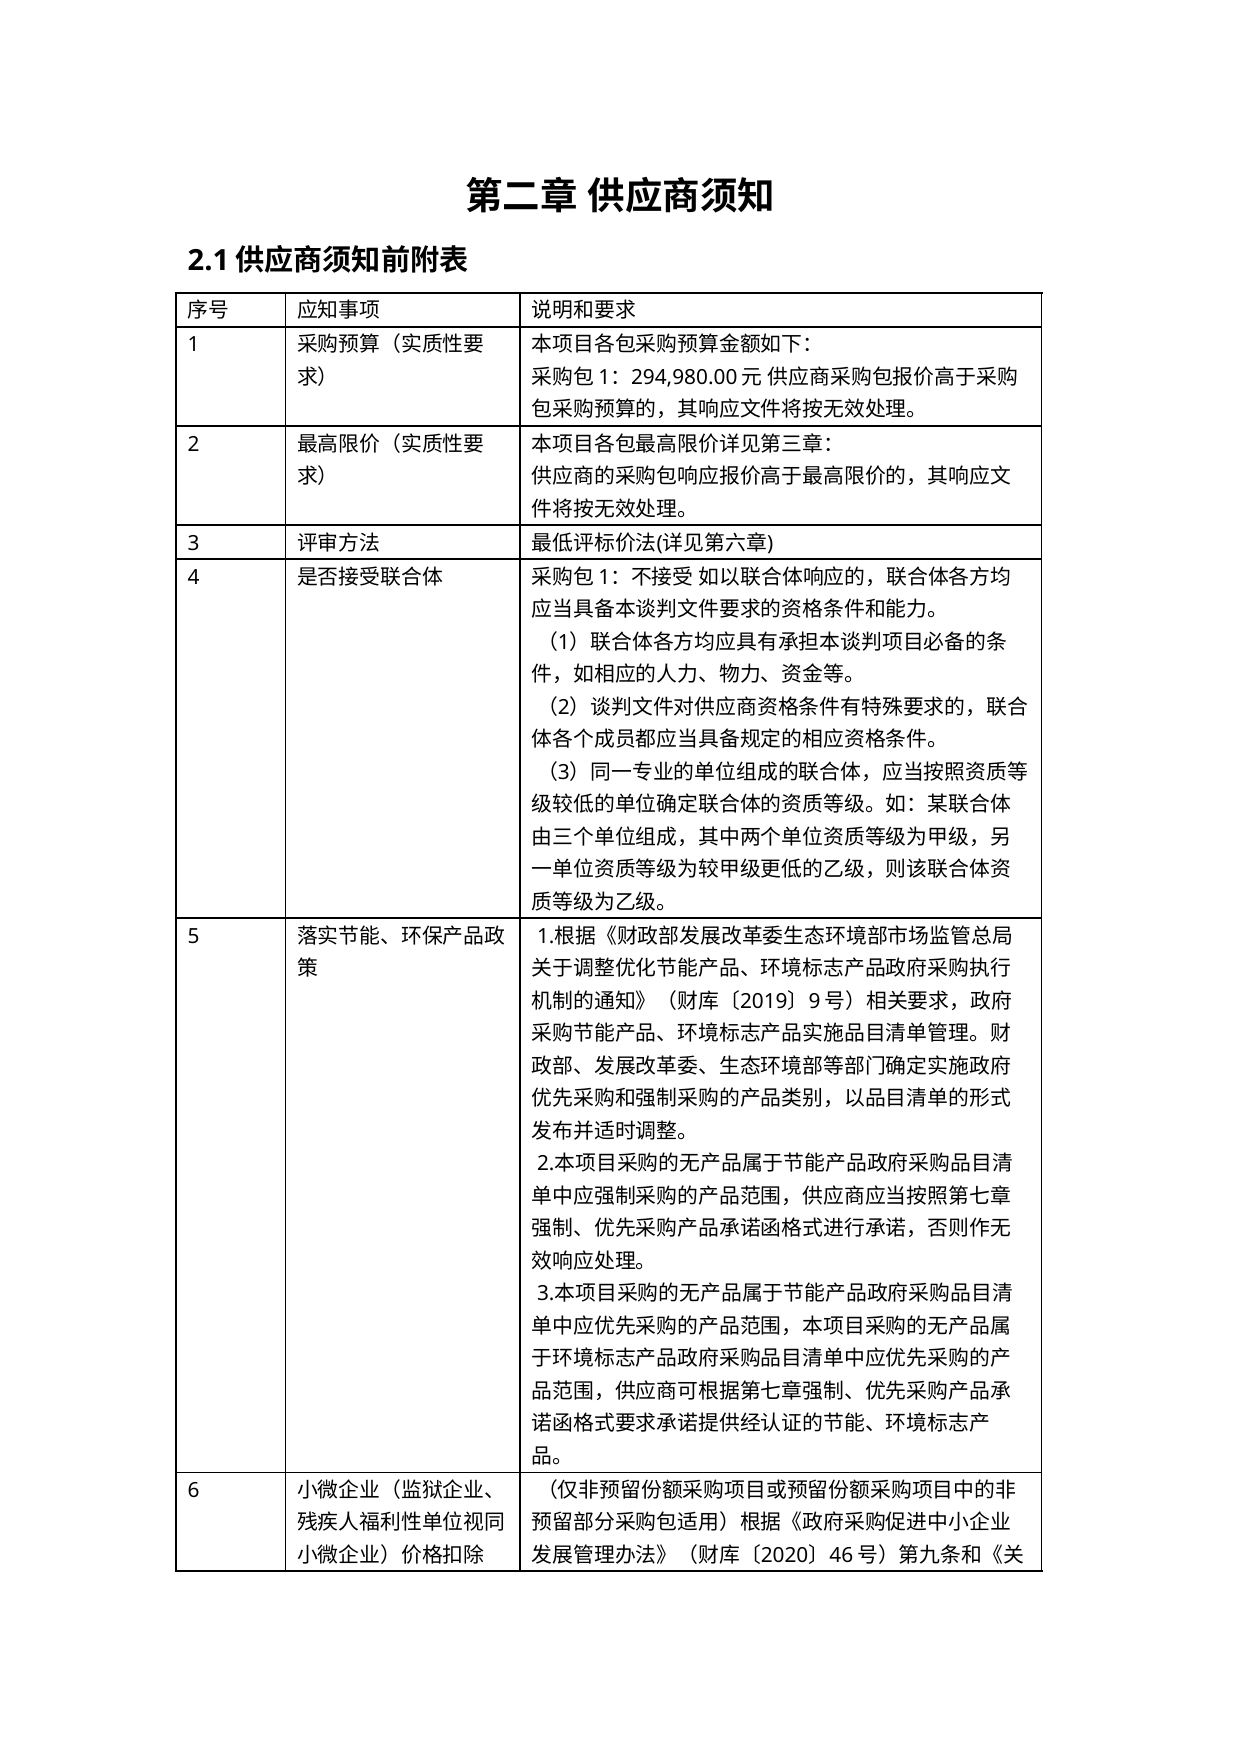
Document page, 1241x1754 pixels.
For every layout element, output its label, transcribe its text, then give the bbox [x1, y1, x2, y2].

table_cell 最高限价（实质性要求） [286, 427, 519, 524]
table_cell 最低评标价法(详见第六章) [521, 526, 1041, 558]
table_cell 6 [177, 1473, 285, 1570]
table_header 序号 [177, 294, 285, 326]
text 第二章 供应商须知 [187, 162, 1053, 227]
table_cell 采购预算（实质性要求） [286, 328, 519, 425]
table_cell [521, 1473, 1041, 1570]
table_cell 4 [177, 560, 285, 917]
table_cell 本项目各包采购预算金额如下： 采购包1：294,980.00元 供应商采购包报价高于采购包采购预算的，其响应文件将按无效处理。 [521, 328, 1041, 425]
table_cell 2 [177, 427, 285, 524]
table_cell 1 [177, 328, 285, 425]
table_cell 落实节能、环保产品政策 [286, 919, 519, 1471]
table_cell 3 [177, 526, 285, 558]
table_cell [286, 1473, 519, 1570]
table_cell 本项目各包最高限价详见第三章： 供应商的采购包响应报价高于最高限价的，其响应文件将按无效处理。 [521, 427, 1041, 524]
table_header 应知事项 [286, 294, 519, 326]
table_cell 是否接受联合体 [286, 560, 519, 917]
table_cell 5 [177, 919, 285, 1471]
table_cell 评审方法 [286, 526, 519, 558]
text 2.1供应商须知前附表 [187, 227, 1053, 292]
table_cell 1.根据《财政部发展改革委生态环境部市场监管总局关于调整优化节能产品、环境标志产品政府采购执行机制的通知》（财库〔2019〕9号）相关要求，政府采购节能产品、环境标志产品实施品目清单管理。财政部、发展改革委、生态环境部等部门确定实施政府优先采购和强制采购的产品类别，以品目清单的形式发布并适时调整。 2.本项目采购的无产品属于节能产品政府采购品目清单中应强制采购的产品范围，供应商应当按照第七章强制、优先采购产品承诺函格式进行承诺，否则作无效响应处理。 3.本项目采购的无产品属于节能产品政府采购品目清单中应优先采购的产品范围，本项目采购的无产品属于环境标志产品政府采购品目清单中应优先采购的产品范围，供应商可根据第七章强制、优先采购产品承诺函格式要求承诺提供经认证的节能、环境标志产品。 [521, 919, 1041, 1471]
table_cell 采购包1：不接受 如以联合体响应的，联合体各方均应当具备本谈判文件要求的资格条件和能力。 （1）联合体各方均应具有承担本谈判项目必备的条件，如相应的人力、物力、资金等。 （2）谈判文件对供应商资格条件有特殊要求的，联合体各个成员都应当具备规定的相应资格条件。 （3）同一专业的单位组成的联合体，应当按照资质等级较低的单位确定联合体的资质等级。如：某联合体由三个单位组成，其中两个单位资质等级为甲级，另一单位资质等级为较甲级更低的乙级，则该联合体资质等级为乙级。 [521, 560, 1041, 917]
table_header 说明和要求 [521, 294, 1041, 326]
